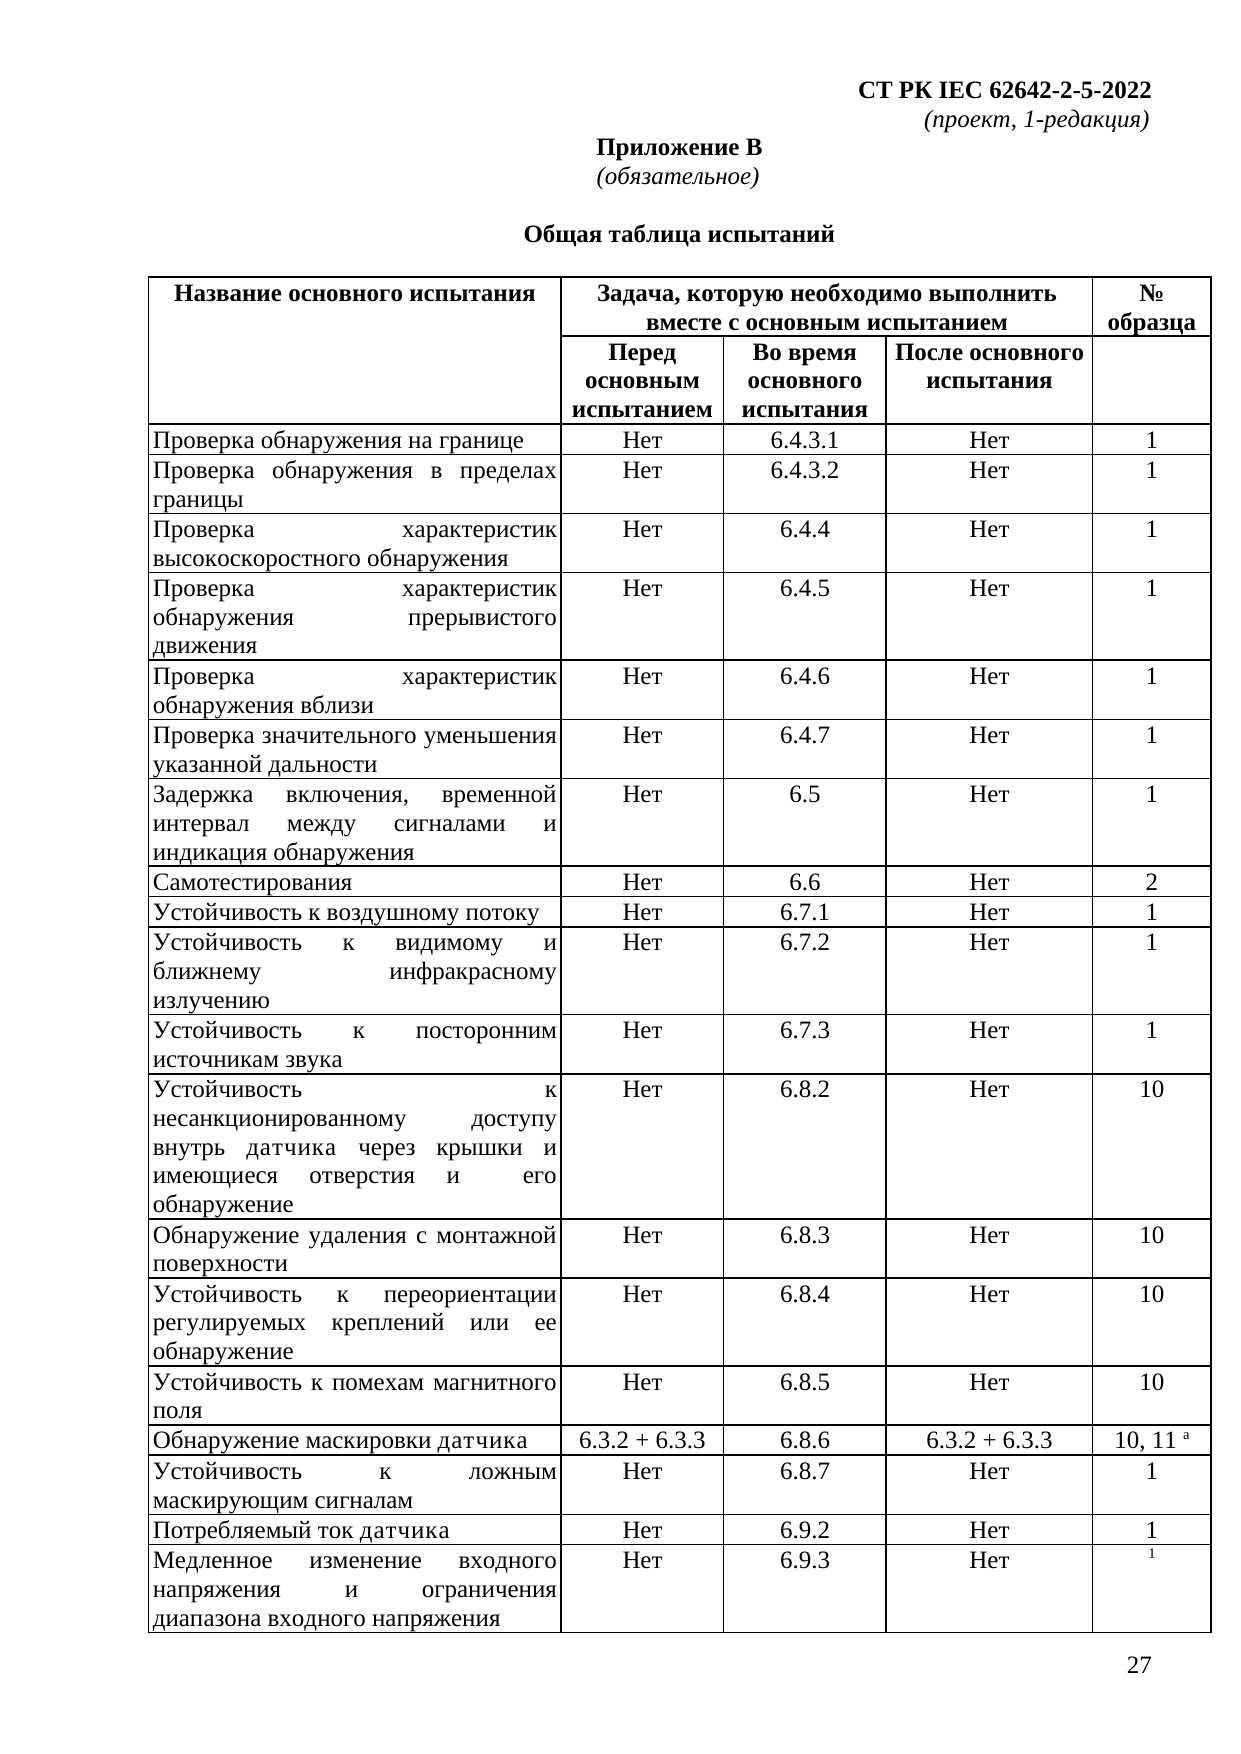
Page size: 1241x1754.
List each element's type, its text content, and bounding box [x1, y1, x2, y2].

table_cell 10 [1093, 1075, 1210, 1218]
table_cell 6.5 [724, 779, 885, 865]
text (обязательное) [148, 161, 1152, 190]
table_cell 6.8.3 [724, 1220, 885, 1277]
table_cell 1 [1093, 455, 1210, 512]
table_cell Нет [887, 573, 1092, 659]
table_cell Нет [887, 928, 1092, 1014]
text Общая таблица испытаний [148, 219, 1152, 247]
table_cell Нет [562, 425, 723, 453]
table_cell 6.7.1 [724, 897, 885, 926]
text Приложение В [148, 132, 1152, 161]
table_cell 6.3.2 + 6.3.3 [562, 1426, 723, 1454]
table_cell Нет [562, 661, 723, 718]
table_cell 1 [1093, 928, 1210, 1014]
table_cell Нет [562, 573, 723, 659]
table_cell 6.9.3 [724, 1545, 885, 1632]
table_cell Устойчивость к ложным маскирующим сигналам [149, 1456, 560, 1513]
table_cell Нет [887, 1279, 1092, 1365]
table_cell Нет [887, 1545, 1092, 1632]
table_cell Нет [887, 425, 1092, 453]
table_cell Нет [562, 928, 723, 1014]
table_cell Устойчивость к помехам магнитного поля [149, 1367, 560, 1424]
table_cell 6.9.2 [724, 1515, 885, 1544]
table_cell Проверка характеристик обнаружения прерывистого движения [149, 573, 560, 659]
table_cell 10 [1093, 1220, 1210, 1277]
table_cell Нет [562, 1015, 723, 1073]
table_cell Нет [887, 897, 1092, 926]
table_cell 6.4.3.2 [724, 455, 885, 512]
table_cell Устойчивость к несанкционированному доступу внутрь датчика через крышки и имеющиеся отверстия и его обнаружение [149, 1075, 560, 1218]
table_cell Устойчивость к воздушному потоку [149, 897, 560, 926]
table_cell 10 [1093, 1279, 1210, 1365]
table_cell Устойчивость к видимому и ближнему инфракрасному излучению [149, 928, 560, 1014]
table_cell Нет [562, 1279, 723, 1365]
table_cell 1 [1093, 514, 1210, 572]
table_cell Устойчивость к переориентации регулируемых креплений или ее обнаружение [149, 1279, 560, 1365]
table_cell Нет [562, 1456, 723, 1513]
table_cell Обнаружение маскировки датчика [149, 1426, 560, 1454]
table_cell Нет [562, 514, 723, 572]
table_cell Нет [562, 720, 723, 777]
table_cell Нет [887, 1015, 1092, 1073]
table_cell 10, 11 a [1093, 1426, 1210, 1454]
table_cell После основного испытания [887, 337, 1092, 423]
table_cell Нет [887, 867, 1092, 896]
table_cell 6.8.5 [724, 1367, 885, 1424]
table_cell Нет [887, 514, 1092, 572]
table_cell 1 [1093, 573, 1210, 659]
table_cell Устойчивость к посторонним источникам звука [149, 1015, 560, 1073]
table_cell Проверка обнаружения в пределах границы [149, 455, 560, 512]
table_cell Самотестирования [149, 867, 560, 896]
table_cell 1 [1093, 779, 1210, 865]
table_cell 1 [1093, 425, 1210, 453]
table_cell Нет [887, 1515, 1092, 1544]
table_cell 6.4.5 [724, 573, 885, 659]
table_cell Нет [887, 779, 1092, 865]
table_cell 6.4.7 [724, 720, 885, 777]
table_cell Проверка характеристик высокоскоростного обнаружения [149, 514, 560, 572]
table_cell Нет [562, 897, 723, 926]
table_cell Медленное изменение входного напряжения и ограничения диапазона входного напряжения [149, 1545, 560, 1632]
table_cell 6.8.4 [724, 1279, 885, 1365]
table_cell Проверка обнаружения на границе [149, 425, 560, 453]
table_cell 1 [1093, 720, 1210, 777]
table_cell [1093, 337, 1210, 423]
table_cell Нет [887, 720, 1092, 777]
table_cell 6.8.2 [724, 1075, 885, 1218]
table_cell 6.7.2 [724, 928, 885, 1014]
table_cell 6.8.6 [724, 1426, 885, 1454]
table_cell 2 [1093, 867, 1210, 896]
table_cell 6.8.7 [724, 1456, 885, 1513]
table_cell Перед основным испытанием [562, 337, 723, 423]
table_cell Нет [887, 661, 1092, 718]
table_cell Задержка включения, временной интервал между сигналами и индикация обнаружения [149, 779, 560, 865]
table_cell Нет [562, 1515, 723, 1544]
table_header Задача, которую необходимо выполнить вместе с основным испытанием [562, 278, 1092, 335]
table_cell 6.4.4 [724, 514, 885, 572]
table_cell Нет [562, 1075, 723, 1218]
table_cell 1 [1093, 1456, 1210, 1513]
table_cell Нет [562, 867, 723, 896]
table_cell 6.4.3.1 [724, 425, 885, 453]
table_cell 1 [1093, 1515, 1210, 1544]
table_cell Нет [562, 1220, 723, 1277]
table_cell Нет [562, 1367, 723, 1424]
table_cell Нет [887, 1220, 1092, 1277]
table_cell [149, 335, 560, 423]
table_cell Нет [562, 1545, 723, 1632]
table_cell Проверка характеристик обнаружения вблизи [149, 661, 560, 718]
table_cell 6.3.2 + 6.3.3 [887, 1426, 1092, 1454]
table_cell Нет [562, 779, 723, 865]
table_cell Нет [887, 1367, 1092, 1424]
table_cell 6.4.6 [724, 661, 885, 718]
table_cell Нет [887, 455, 1092, 512]
table_cell 1 [1093, 1015, 1210, 1073]
table_cell Потребляемый ток датчика [149, 1515, 560, 1544]
table_cell 10 [1093, 1367, 1210, 1424]
table_cell Обнаружение удаления с монтажной поверхности [149, 1220, 560, 1277]
table_cell Нет [562, 455, 723, 512]
table_cell 6.6 [724, 867, 885, 896]
table_cell Нет [887, 1456, 1092, 1513]
table_cell Нет [887, 1075, 1092, 1218]
table_cell 1 [1093, 1545, 1210, 1632]
table_cell 1 [1093, 661, 1210, 718]
table_cell 1 [1093, 897, 1210, 926]
table_cell 6.7.3 [724, 1015, 885, 1073]
table_header № образца [1093, 278, 1210, 335]
table_cell Во время основного испытания [724, 337, 885, 423]
table_header Название основного испытания [149, 278, 560, 335]
table_cell Проверка значительного уменьшения указанной дальности [149, 720, 560, 777]
